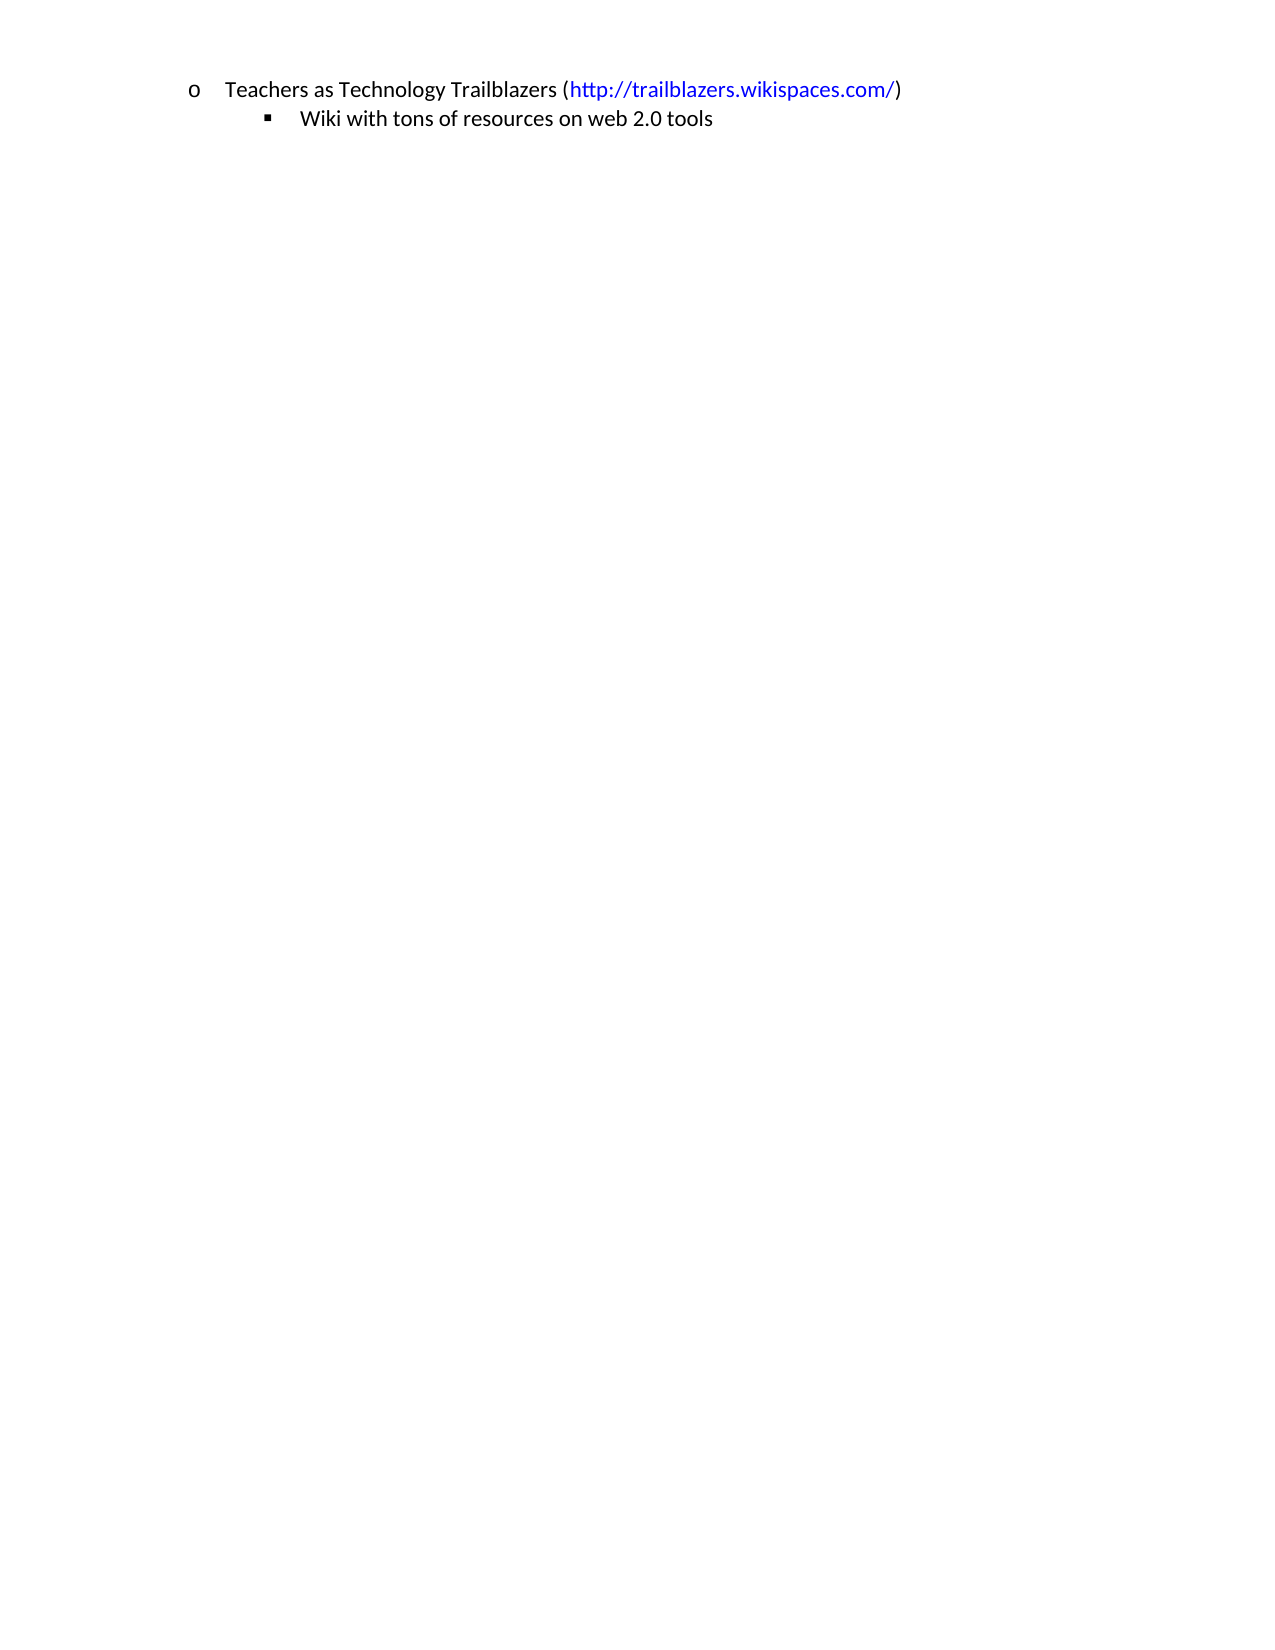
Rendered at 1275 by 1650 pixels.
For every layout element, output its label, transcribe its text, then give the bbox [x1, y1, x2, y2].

list Wiki with tons of resources on web 2.0 tools [262, 104, 1200, 132]
list Teachers as Technology Trailblazers (http://trailblazers.wikispaces.com/) [187, 75, 1200, 104]
